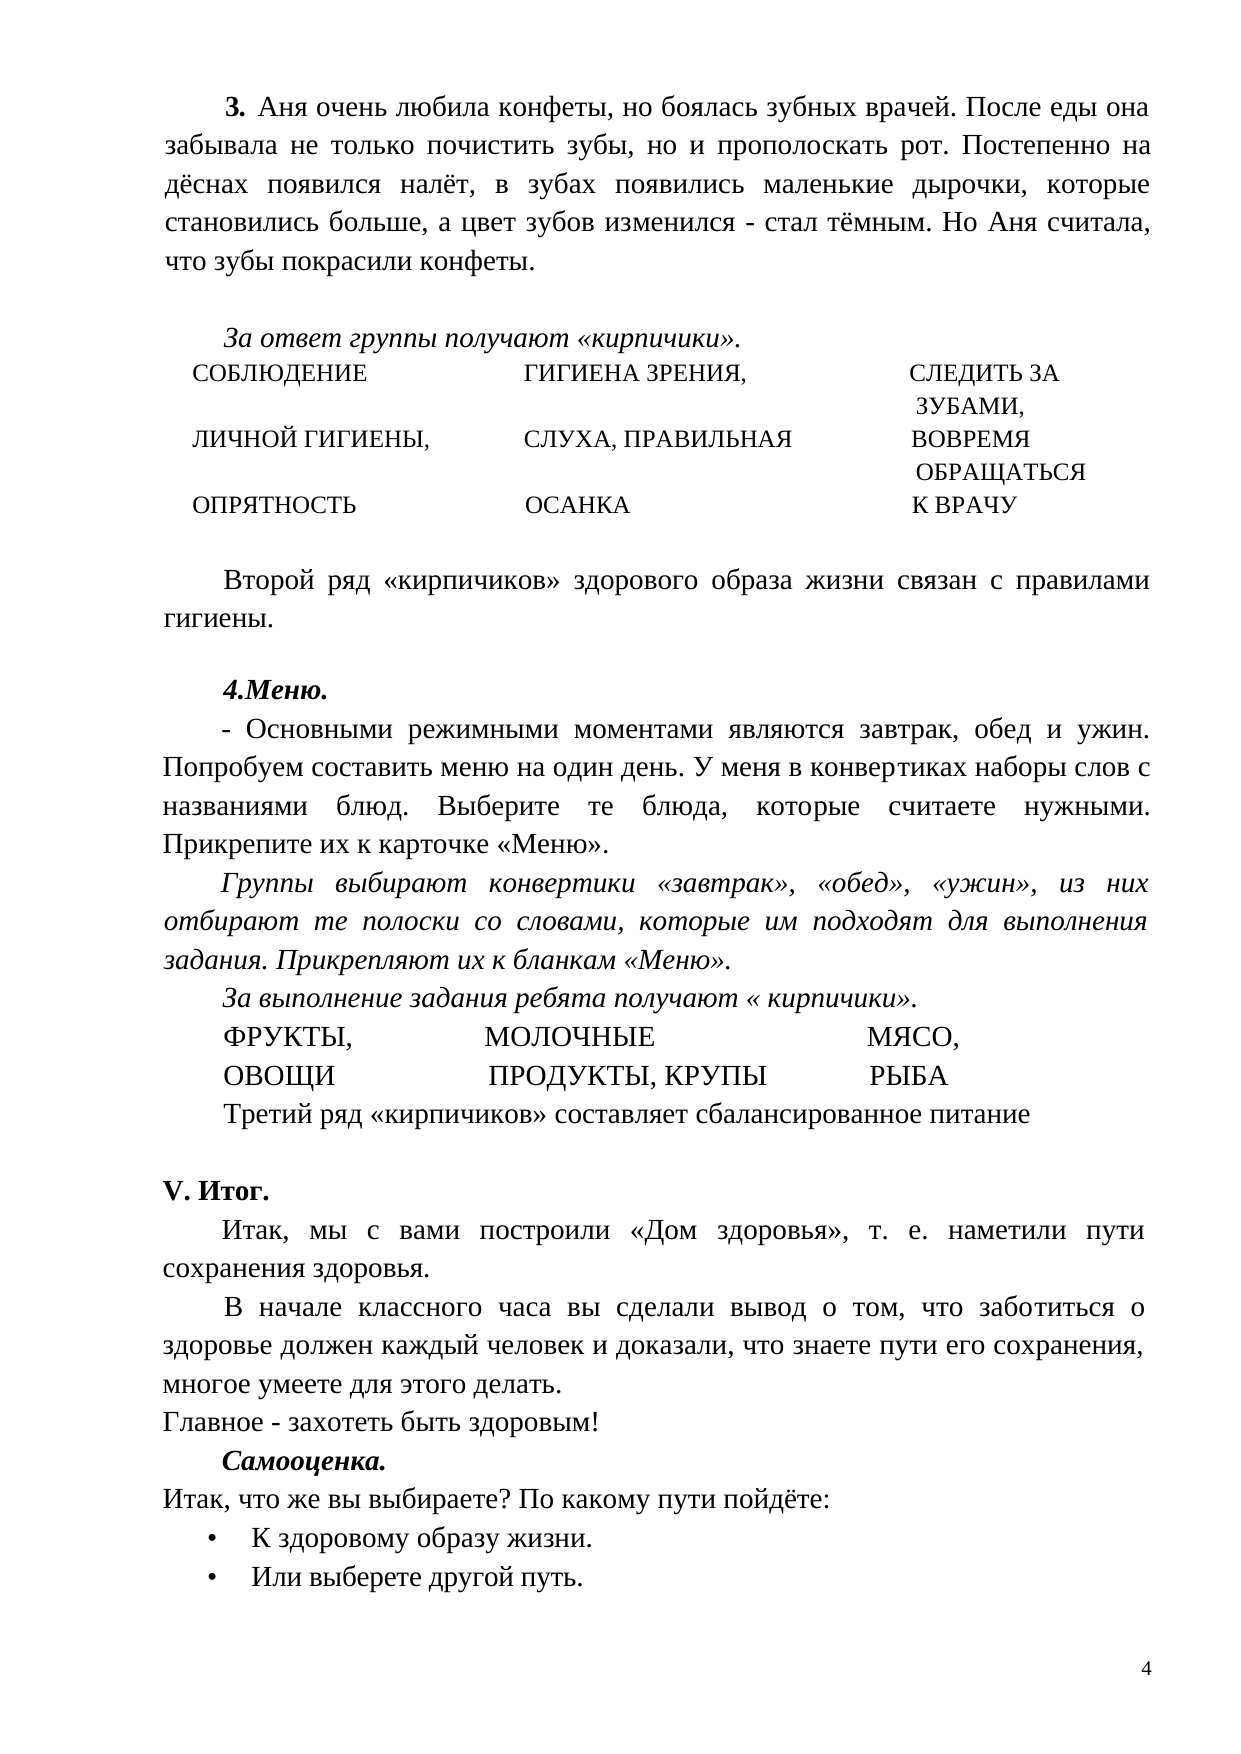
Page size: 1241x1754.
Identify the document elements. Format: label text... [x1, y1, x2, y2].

text Самооценка. [162, 1443, 1152, 1477]
text Третий ряд «кирпичиков» составляет сбалансированное питание [223, 1096, 1152, 1130]
text 4.Меню. [223, 672, 1152, 706]
text Итак, что же вы выбираете? По какому пути пойдёте: [162, 1482, 1152, 1515]
text В начале классного часа вы сделали вывод о том, что заботиться о здоровье должен каждый человек и доказали, что знаете пути его сохранения, многое умеете для этого делать. [162, 1289, 1145, 1399]
text ФРУКТЫ, МОЛОЧНЫЕ МЯСО, [223, 1019, 1152, 1053]
text ОПРЯТНОСТЬ ОСАНКА К ВРАЧУ [192, 491, 1152, 519]
text СОБЛЮДЕНИЕ ГИГИЕНА ЗРЕНИЯ, СЛЕДИТЬ ЗА ЗУБАМИ, [192, 358, 1152, 420]
text - Основными режимными моментами являются завтрак, обед и ужин. Попробуем составить меню на один день. У меня в конвертиках наборы слов с названиями блюд. Выберите те блюда, которые считаете нужными. Прикрепите их к карточке «Меню». [162, 711, 1151, 860]
text Главное - захотеть быть здоровым! [162, 1404, 1152, 1438]
list К здоровому образу жизни. [162, 1520, 1152, 1554]
text Второй ряд «кирпичиков» здорового образа жизни связан с правилами гигиены. [163, 562, 1151, 634]
text Итак, мы с вами построили «Дом здоровья», т. е. наметили пути сохранения здоровья. [162, 1212, 1146, 1284]
text ЛИЧНОЙ ГИГИЕНЫ, СЛУХА, ПРАВИЛЬНАЯ ВОВРЕМЯ ОБРАЩАТЬСЯ [192, 424, 1152, 486]
list Аня очень любила конфеты, но боялась зубных врачей. После еды она забывала не только почистить зубы, но и прополоскать рот. Постепенно на дёснах появился налёт, в зубах появились маленькие дырочки, которые становились больше, а цвет зубов изменился - стал тёмным. Но Аня считала, что зубы покрасили конфеты. [164, 89, 1151, 276]
text V. Итог. [162, 1173, 1152, 1207]
text ОВОЩИ ПРОДУКТЫ, КРУПЫ РЫБА [223, 1058, 1152, 1091]
text Группы выбирают конвертики «завтрак», «обед», «ужин», из них отбирают те полоски со словами, которые им подходят для выполнения задания. Прикрепляют их к бланкам «Меню». [163, 865, 1152, 976]
text За выполнение задания ребята получают « кирпичики». [222, 981, 1152, 1014]
text За ответ группы получают «кирпичики». [223, 320, 1152, 353]
list Или выберете другой путь. [162, 1559, 844, 1592]
